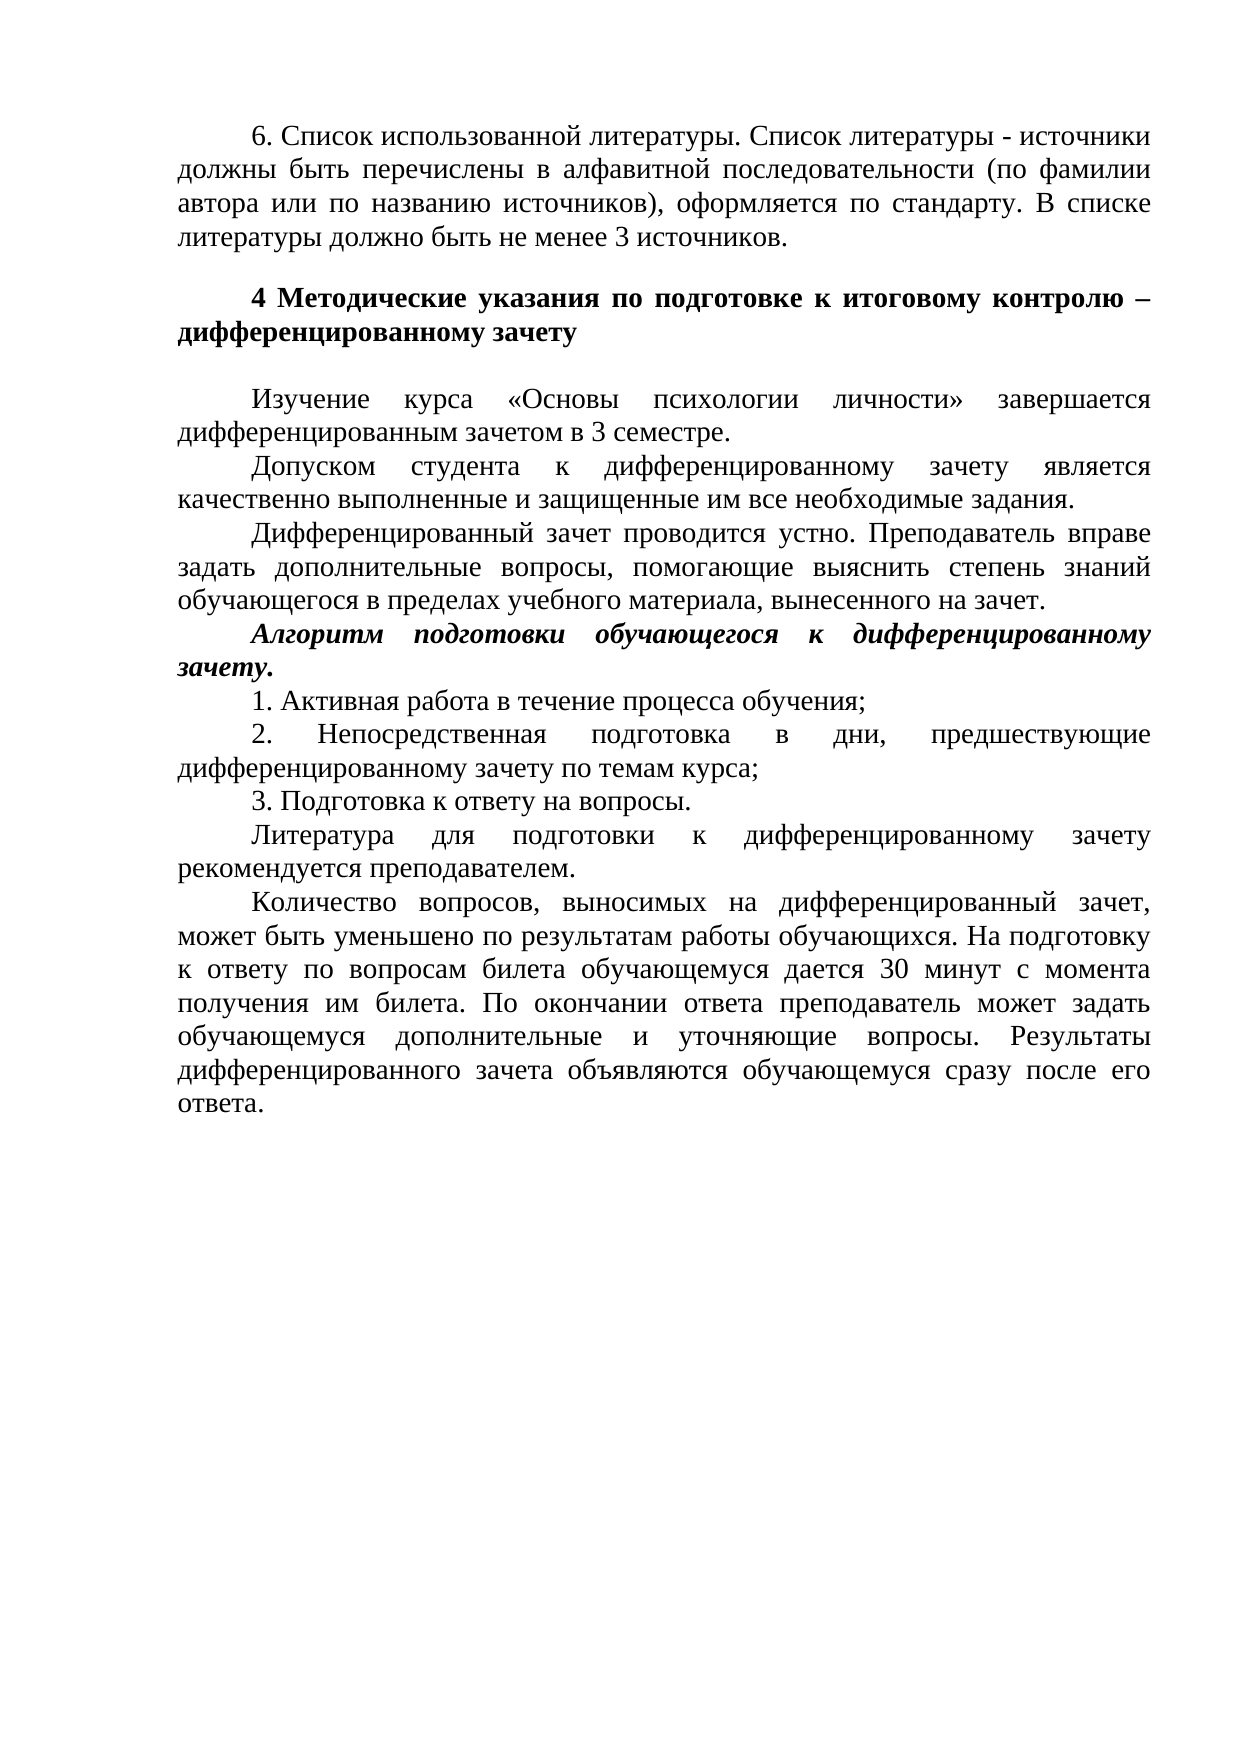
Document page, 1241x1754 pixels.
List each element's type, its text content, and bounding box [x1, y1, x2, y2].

text 3. Подготовка к ответу на вопросы. [177, 783, 1152, 817]
text Количество вопросов, выносимых на дифференцированный зачет, может быть уменьшено по результатам работы обучающихся. На подготовку к ответу по вопросам билета обучающемуся дается 30 минут с момента получения им билета. По окончании ответа преподаватель может задать обучающемуся дополнительные и уточняющие вопросы. Результаты дифференцированного зачета объявляются обучающемуся сразу после его ответа. [177, 884, 1152, 1119]
text Дифференцированный зачет проводится устно. Преподаватель вправе задать дополнительные вопросы, помогающие выяснить степень знаний обучающегося в пределах учебного материала, вынесенного на зачет. [177, 515, 1152, 616]
text Литература для подготовки к дифференцированному зачету рекомендуется преподавателем. [177, 817, 1152, 884]
text 2. Непосредственная подготовка в дни, предшествующие дифференцированному зачету по темам курса; [177, 716, 1152, 783]
text Допуском студента к дифференцированному зачету является качественно выполненные и защищенные им все необходимые задания. [177, 448, 1152, 515]
text Изучение курса «Основы психологии личности» завершается дифференцированным зачетом в 3 семестре. [177, 381, 1152, 448]
text 1. Активная работа в течение процесса обучения; [177, 683, 1152, 716]
text 6. Список использованной литературы. Список литературы - источники должны быть перечислены в алфавитной последовательности (по фамилии автора или по названию источников), оформляется по стандарту. В списке литературы должно быть не менее 3 источников. [177, 118, 1152, 252]
text 4 Методические указания по подготовке к итоговому контролю – дифференцированному зачету [177, 280, 1152, 347]
text Алгоритм подготовки обучающегося к дифференцированному зачету. [177, 616, 1152, 683]
